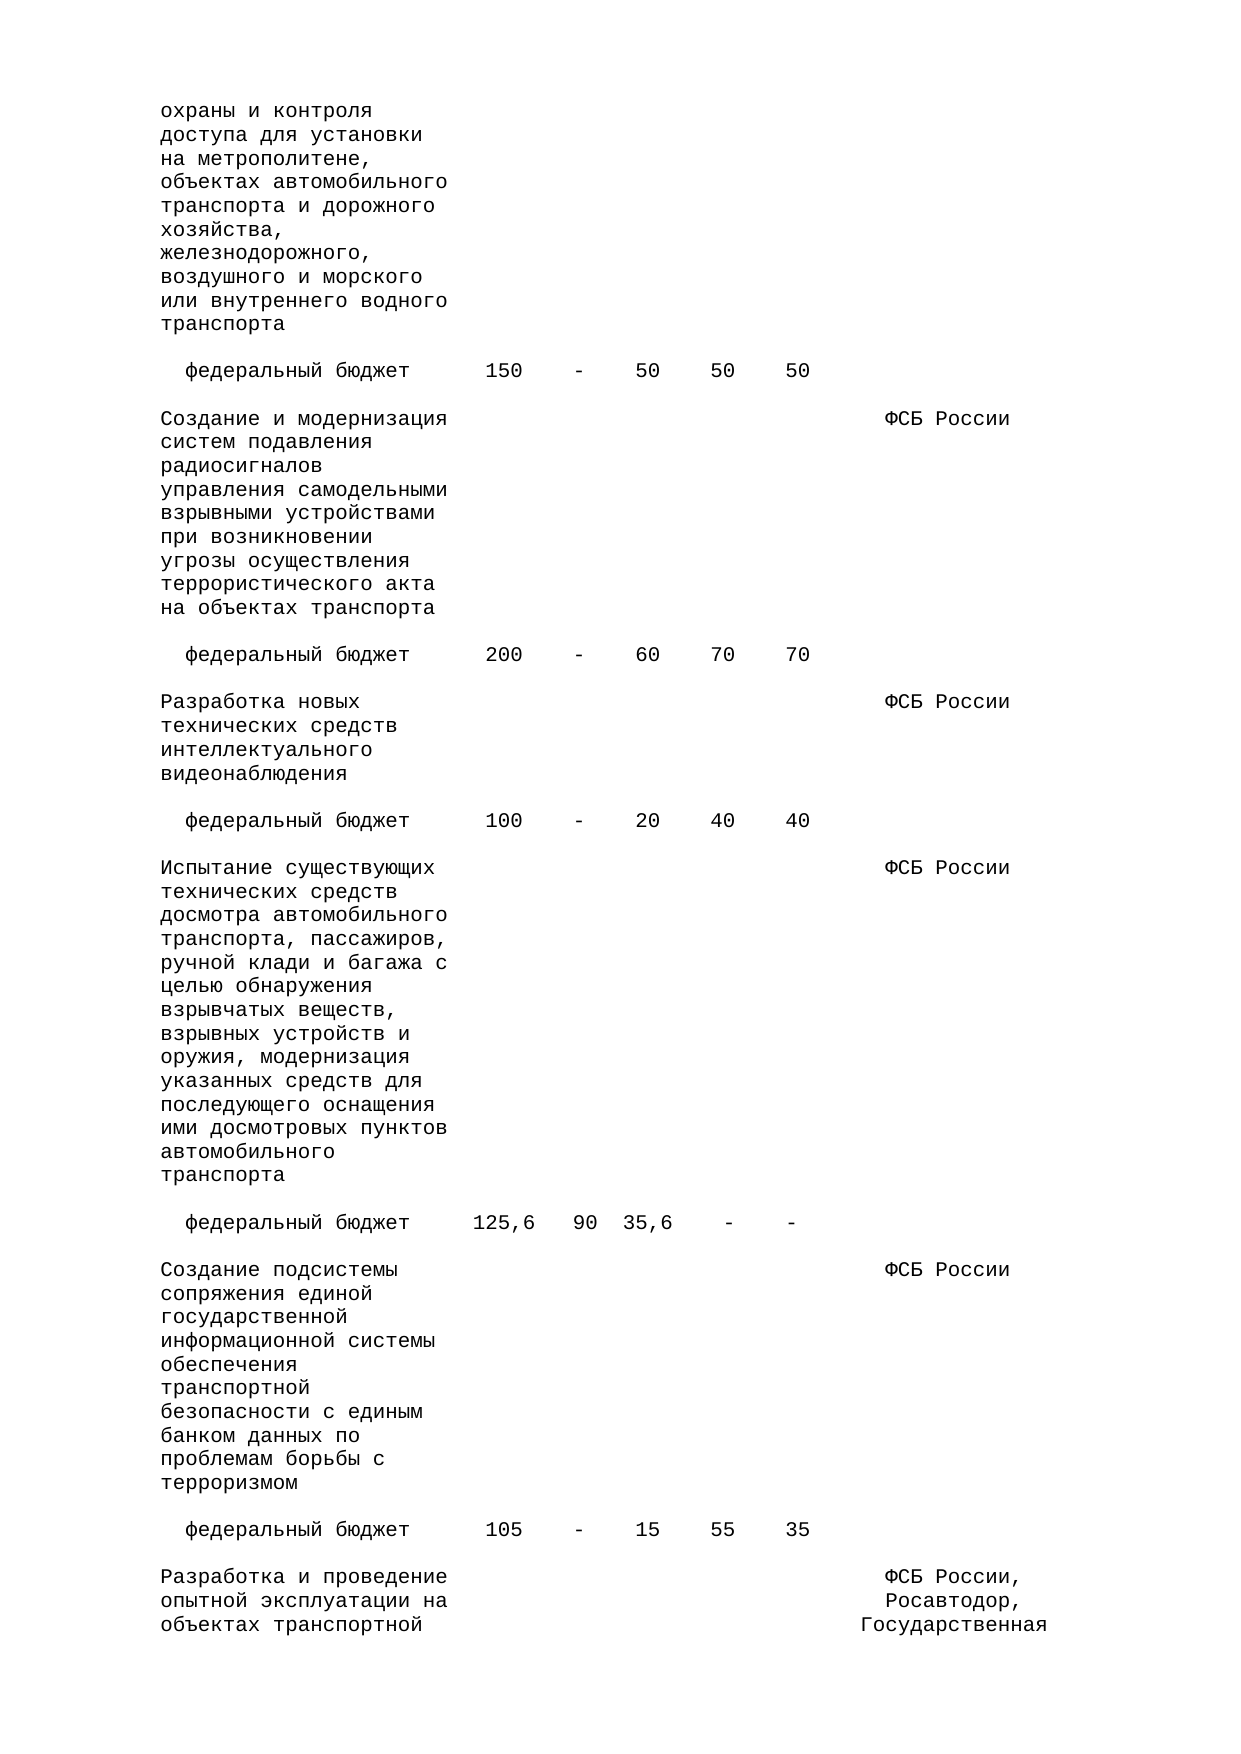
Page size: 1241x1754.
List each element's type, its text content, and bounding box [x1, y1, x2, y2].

text терроризмом [148, 1472, 1181, 1496]
text радиосигналов [148, 455, 1181, 479]
text железнодорожного, [148, 242, 1181, 266]
text при возникновении [148, 526, 1181, 550]
text технических средств [148, 881, 1181, 904]
text автомобильного [148, 1141, 1181, 1164]
text информационной системы [148, 1330, 1181, 1354]
text ручной клади и багажа с [148, 952, 1181, 975]
text объектах автомобильного [148, 171, 1181, 195]
text оружия, модернизация [148, 1046, 1181, 1070]
text управления самодельными [148, 479, 1181, 502]
text Создание подсистемы ФСБ России [148, 1259, 1181, 1283]
text террористического акта [148, 573, 1181, 597]
text взрывных устройств и [148, 1023, 1181, 1046]
text транспорта, пассажиров, [148, 928, 1181, 952]
text объектах транспортной Государственная [148, 1614, 1181, 1637]
text досмотра автомобильного [148, 904, 1181, 928]
text опытной эксплуатации на Росавтодор, [148, 1590, 1181, 1614]
text безопасности с единым [148, 1401, 1181, 1424]
text государственной [148, 1306, 1181, 1330]
text целью обнаружения [148, 975, 1181, 999]
text Испытание существующих ФСБ России [148, 857, 1181, 881]
text федеральный бюджет 150 - 50 50 50 [148, 361, 1181, 384]
text взрывчатых веществ, [148, 999, 1181, 1023]
text федеральный бюджет 105 - 15 55 35 [148, 1519, 1181, 1543]
text интеллектуального [148, 739, 1181, 762]
text угрозы осуществления [148, 550, 1181, 573]
text федеральный бюджет 200 - 60 70 70 [148, 644, 1181, 668]
text ими досмотровых пунктов [148, 1117, 1181, 1141]
text транспортной [148, 1377, 1181, 1401]
text систем подавления [148, 431, 1181, 455]
text на объектах транспорта [148, 597, 1181, 621]
text проблемам борьбы с [148, 1448, 1181, 1472]
text транспорта и дорожного [148, 195, 1181, 219]
text банком данных по [148, 1424, 1181, 1448]
text технических средств [148, 715, 1181, 739]
text Создание и модернизация ФСБ России [148, 408, 1181, 431]
text взрывными устройствами [148, 502, 1181, 526]
text доступа для установки [148, 124, 1181, 148]
text сопряжения единой [148, 1283, 1181, 1306]
text воздушного и морского [148, 266, 1181, 289]
text или внутреннего водного [148, 289, 1181, 313]
text федеральный бюджет 100 - 20 40 40 [148, 810, 1181, 833]
text Разработка новых ФСБ России [148, 692, 1181, 715]
text хозяйства, [148, 219, 1181, 242]
text последующего оснащения [148, 1093, 1181, 1117]
text видеонаблюдения [148, 762, 1181, 786]
text охраны и контроля [148, 100, 1181, 124]
text обеспечения [148, 1354, 1181, 1377]
text транспорта [148, 1164, 1181, 1188]
text федеральный бюджет 125,6 90 35,6 - - [148, 1212, 1181, 1235]
text указанных средств для [148, 1070, 1181, 1093]
text транспорта [148, 313, 1181, 337]
text Разработка и проведение ФСБ России, [148, 1566, 1181, 1590]
text на метрополитене, [148, 148, 1181, 171]
